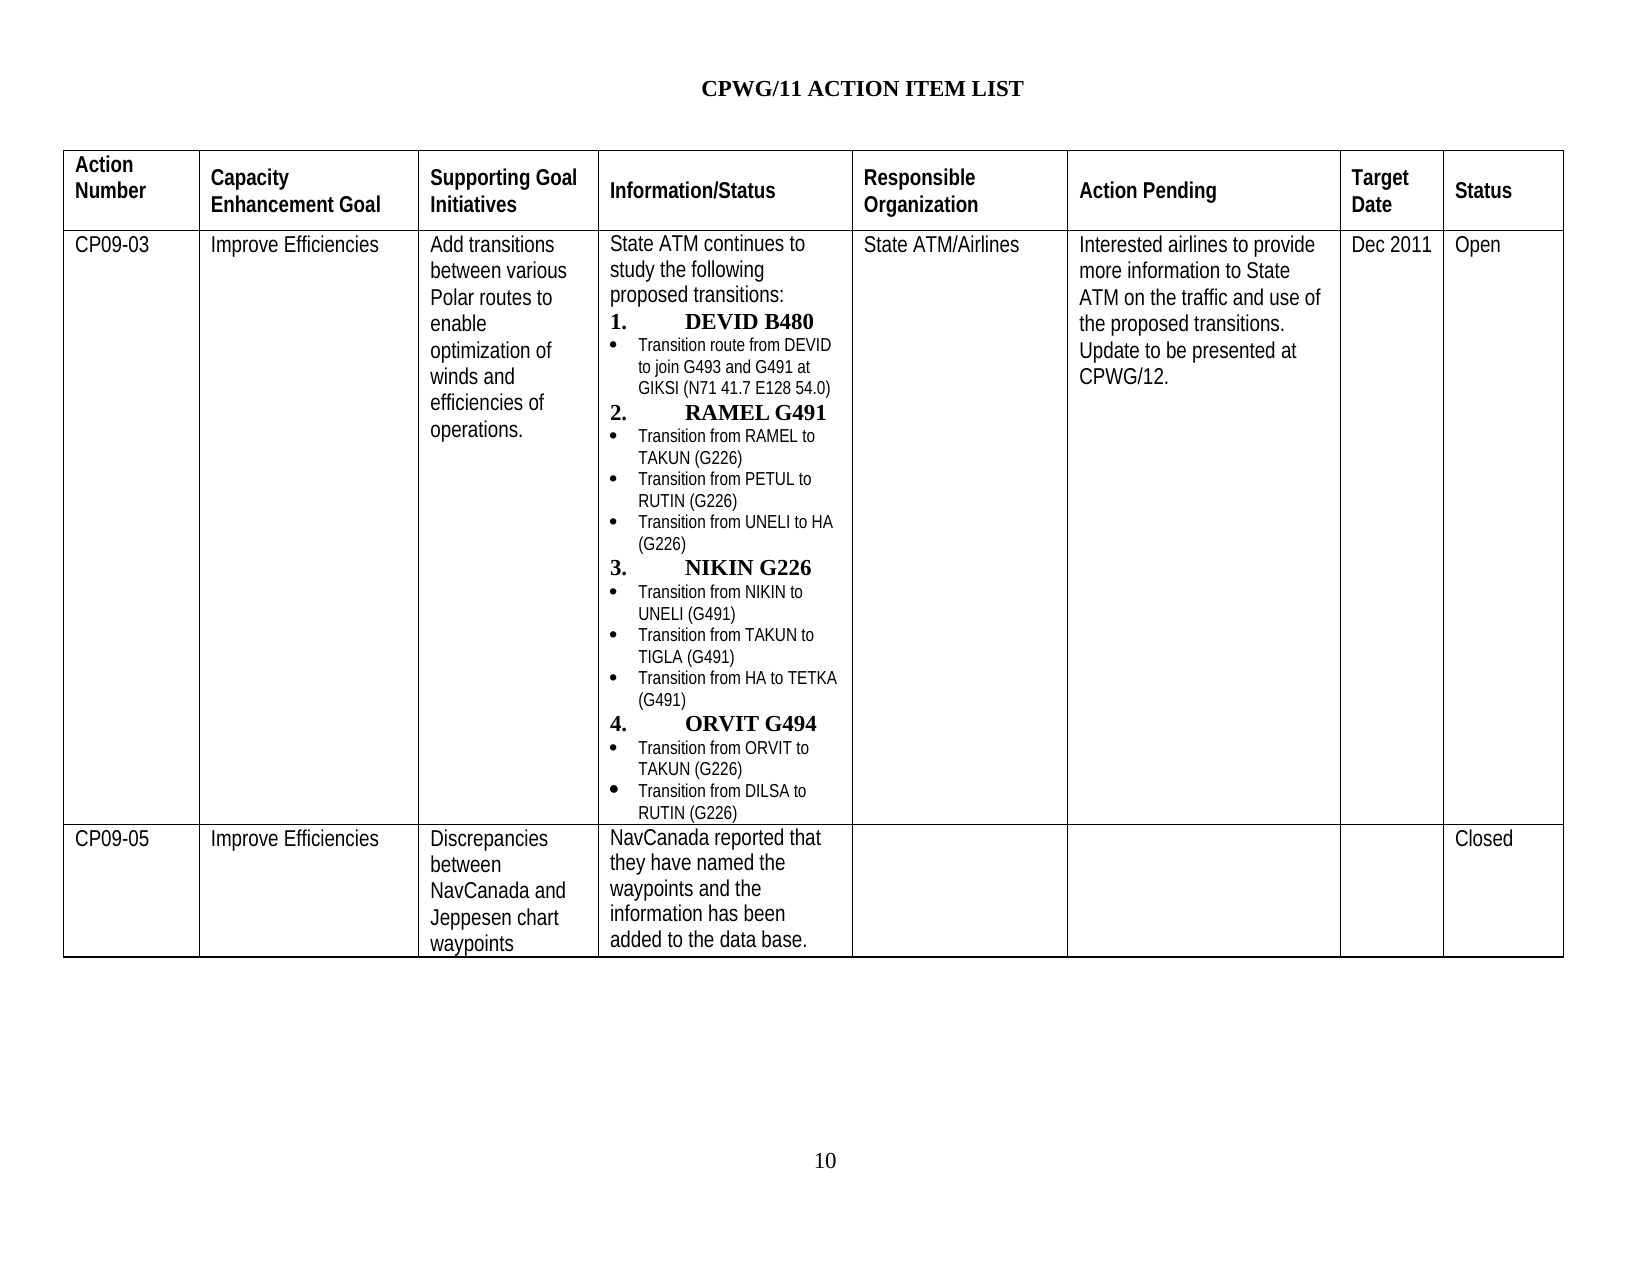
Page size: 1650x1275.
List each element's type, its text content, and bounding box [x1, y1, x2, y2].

table_cell [853, 825, 1067, 956]
table_cell CP09-03 [64, 231, 199, 824]
table_cell Dec 2011 [1341, 231, 1443, 824]
table_header Responsible Organization [853, 151, 1067, 230]
table_cell State ATM continues to study the following proposed transitions: DEVID B480 Transition route from DEVID to join G493 and G491 at GIKSI (N71 41.7 E128 54.0) RAMEL G491 Transition from RAMEL to TAKUN (G226) Transition from PETUL to RUTIN (G226) Transition from UNELI to HA (G226) NIKIN G226 Transition from NIKIN to UNELI (G491) Transition from TAKUN to TIGLA (G491) Transition from HA to TETKA (G491) ORVIT G494 Transition from ORVIT to TAKUN (G226) Transition from DILSA to RUTIN (G226) [599, 231, 852, 824]
table_header Target Date [1341, 151, 1443, 230]
table_cell Closed [1444, 825, 1563, 956]
table_cell State ATM/Airlines [853, 231, 1067, 824]
table_cell Interested airlines to provide more information to State ATM on the traffic and use of the proposed transitions. Update to be presented at CPWG/12. [1068, 231, 1340, 824]
table_header Capacity Enhancement Goal [200, 151, 418, 230]
table_cell Add transitions between various Polar routes to enable optimization of winds and efficiencies of operations. [419, 231, 598, 824]
table_cell Discrepancies between NavCanada and Jeppesen chart waypoints [419, 825, 598, 956]
table_header Information/Status [599, 151, 852, 230]
table_cell NavCanada reported that they have named the waypoints and the information has been added to the data base. [599, 825, 852, 956]
table_cell [1068, 825, 1340, 956]
table_header Action Number [64, 151, 199, 230]
table_cell Improve Efficiencies [200, 231, 418, 824]
table_cell Open [1444, 231, 1563, 824]
table_cell [1341, 825, 1443, 956]
table_cell Improve Efficiencies [200, 825, 418, 956]
table_header Supporting Goal Initiatives [419, 151, 598, 230]
table_header Status [1444, 151, 1563, 230]
table_header Action Pending [1068, 151, 1340, 230]
table_cell CP09-05 [64, 825, 199, 956]
